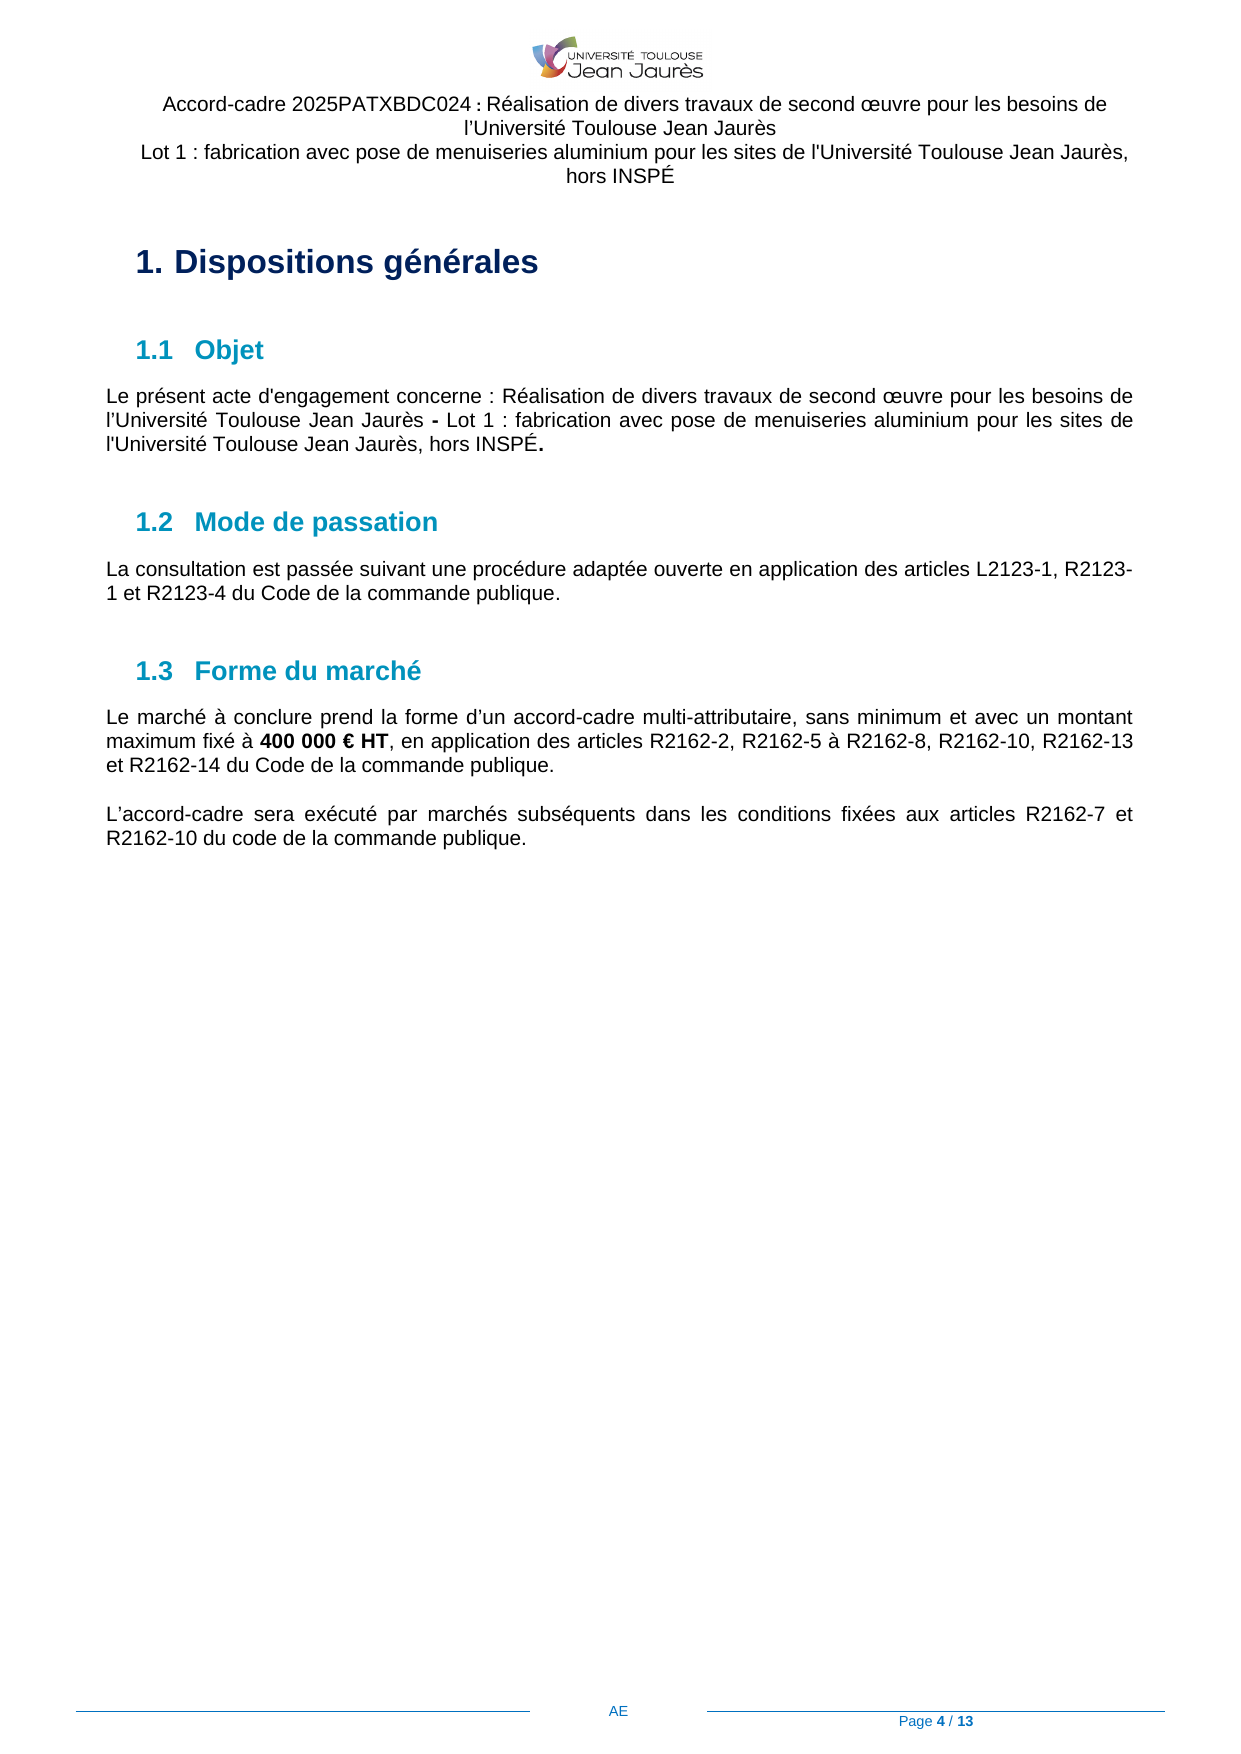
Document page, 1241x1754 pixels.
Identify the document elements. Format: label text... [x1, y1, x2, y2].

text Le présent acte d'engagement concerne : - . [106, 384, 1134, 456]
text Le marché à conclure prend la forme d’un accord-cadre multi-attributaire, sans minimum et avec un montant maximum fixé à 400 000 € HT, en application des articles R2162-2, R2162-5 à R2162-8, R2162-10, R2162-13 et R2162-14 du Code de la commande publique. [106, 705, 1134, 777]
title Mode de passation [135, 506, 1134, 537]
text La consultation est passée suivant une procédure adaptée ouverte en application des articles L2123-1, R2123-1 et R2123-4 du Code de la commande publique. [106, 557, 1134, 604]
text L’accord-cadre sera exécuté par marchés subséquents dans les conditions fixées aux articles R2162-7 et R2162-10 du code de la commande publique. [106, 802, 1134, 850]
title Dispositions générales [135, 242, 1134, 281]
picture [528, 29, 712, 92]
title Forme du marché [135, 654, 1134, 686]
title Objet [135, 334, 1134, 365]
